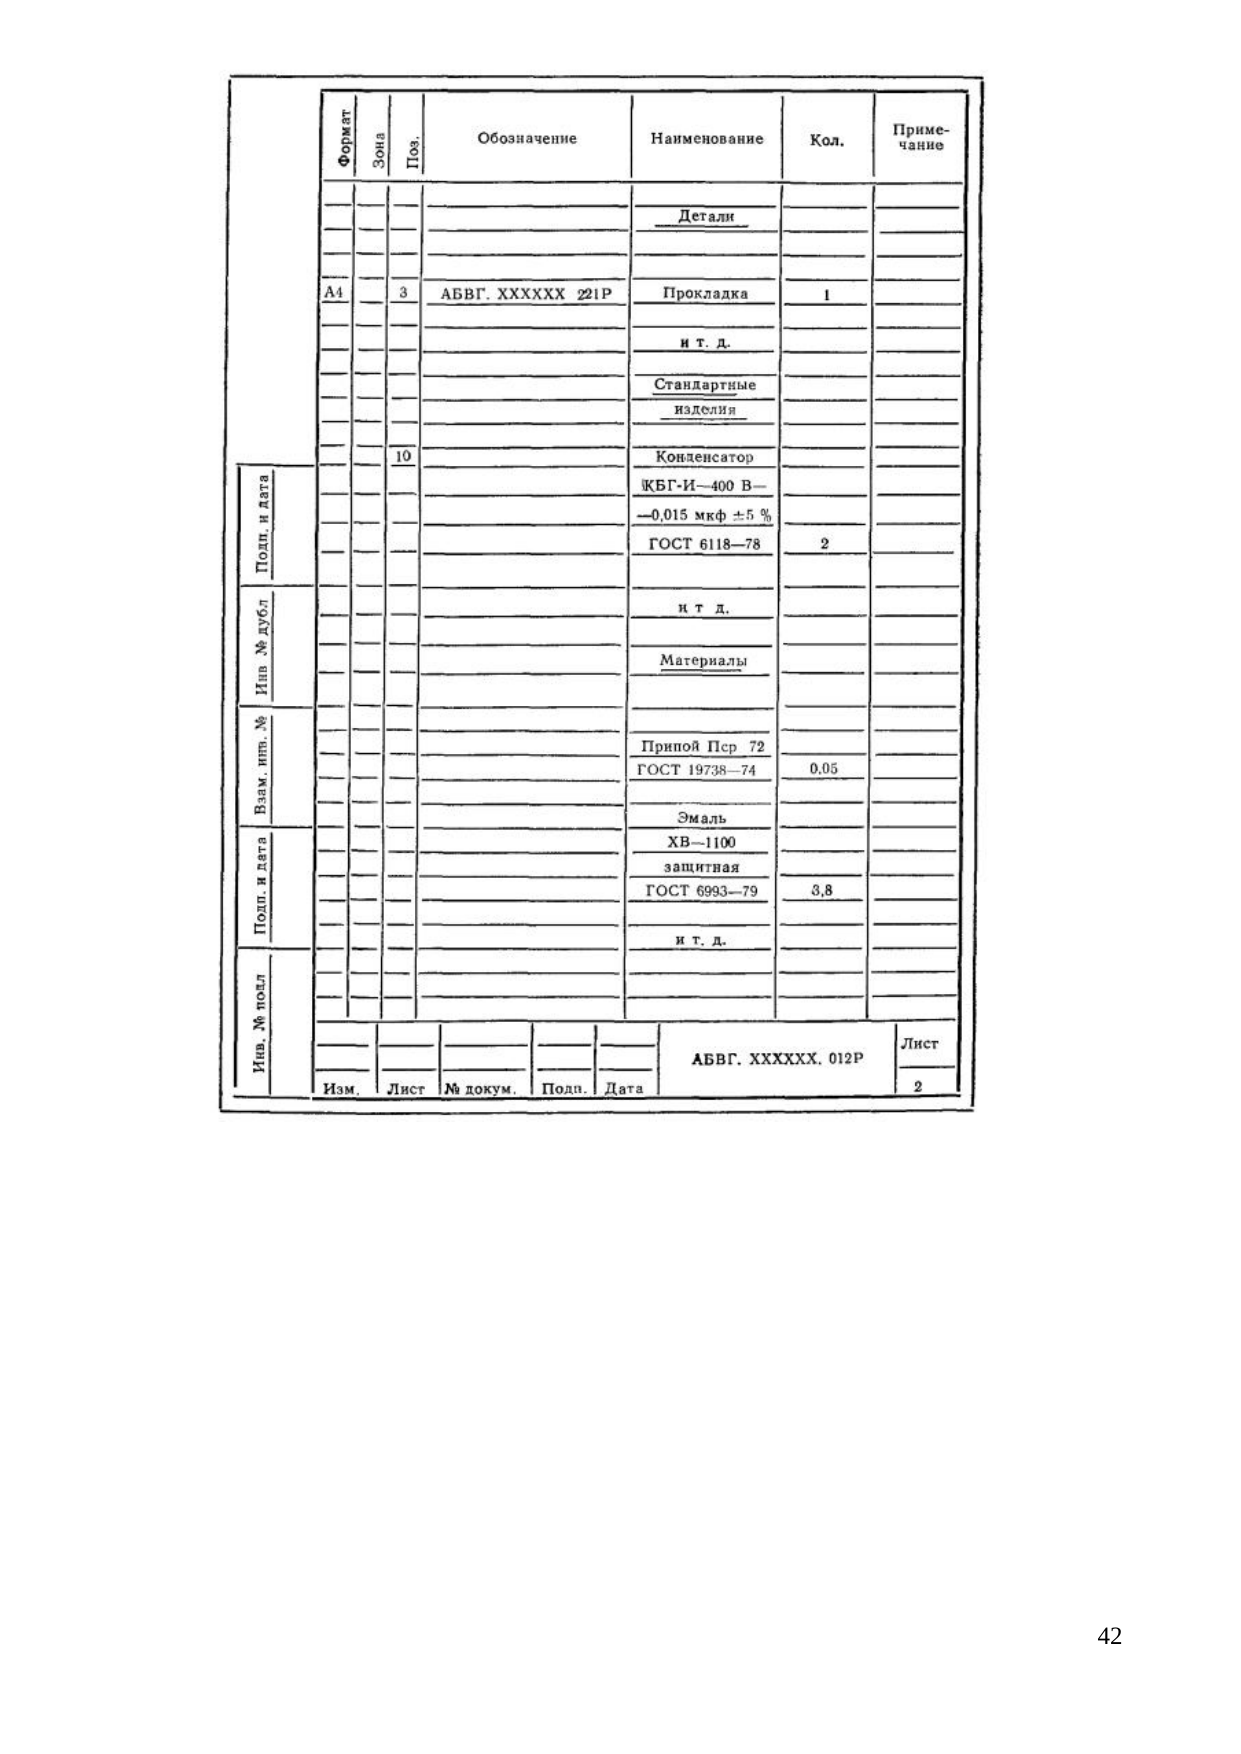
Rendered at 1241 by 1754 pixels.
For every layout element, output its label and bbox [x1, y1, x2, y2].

picture [208, 59, 1032, 1122]
